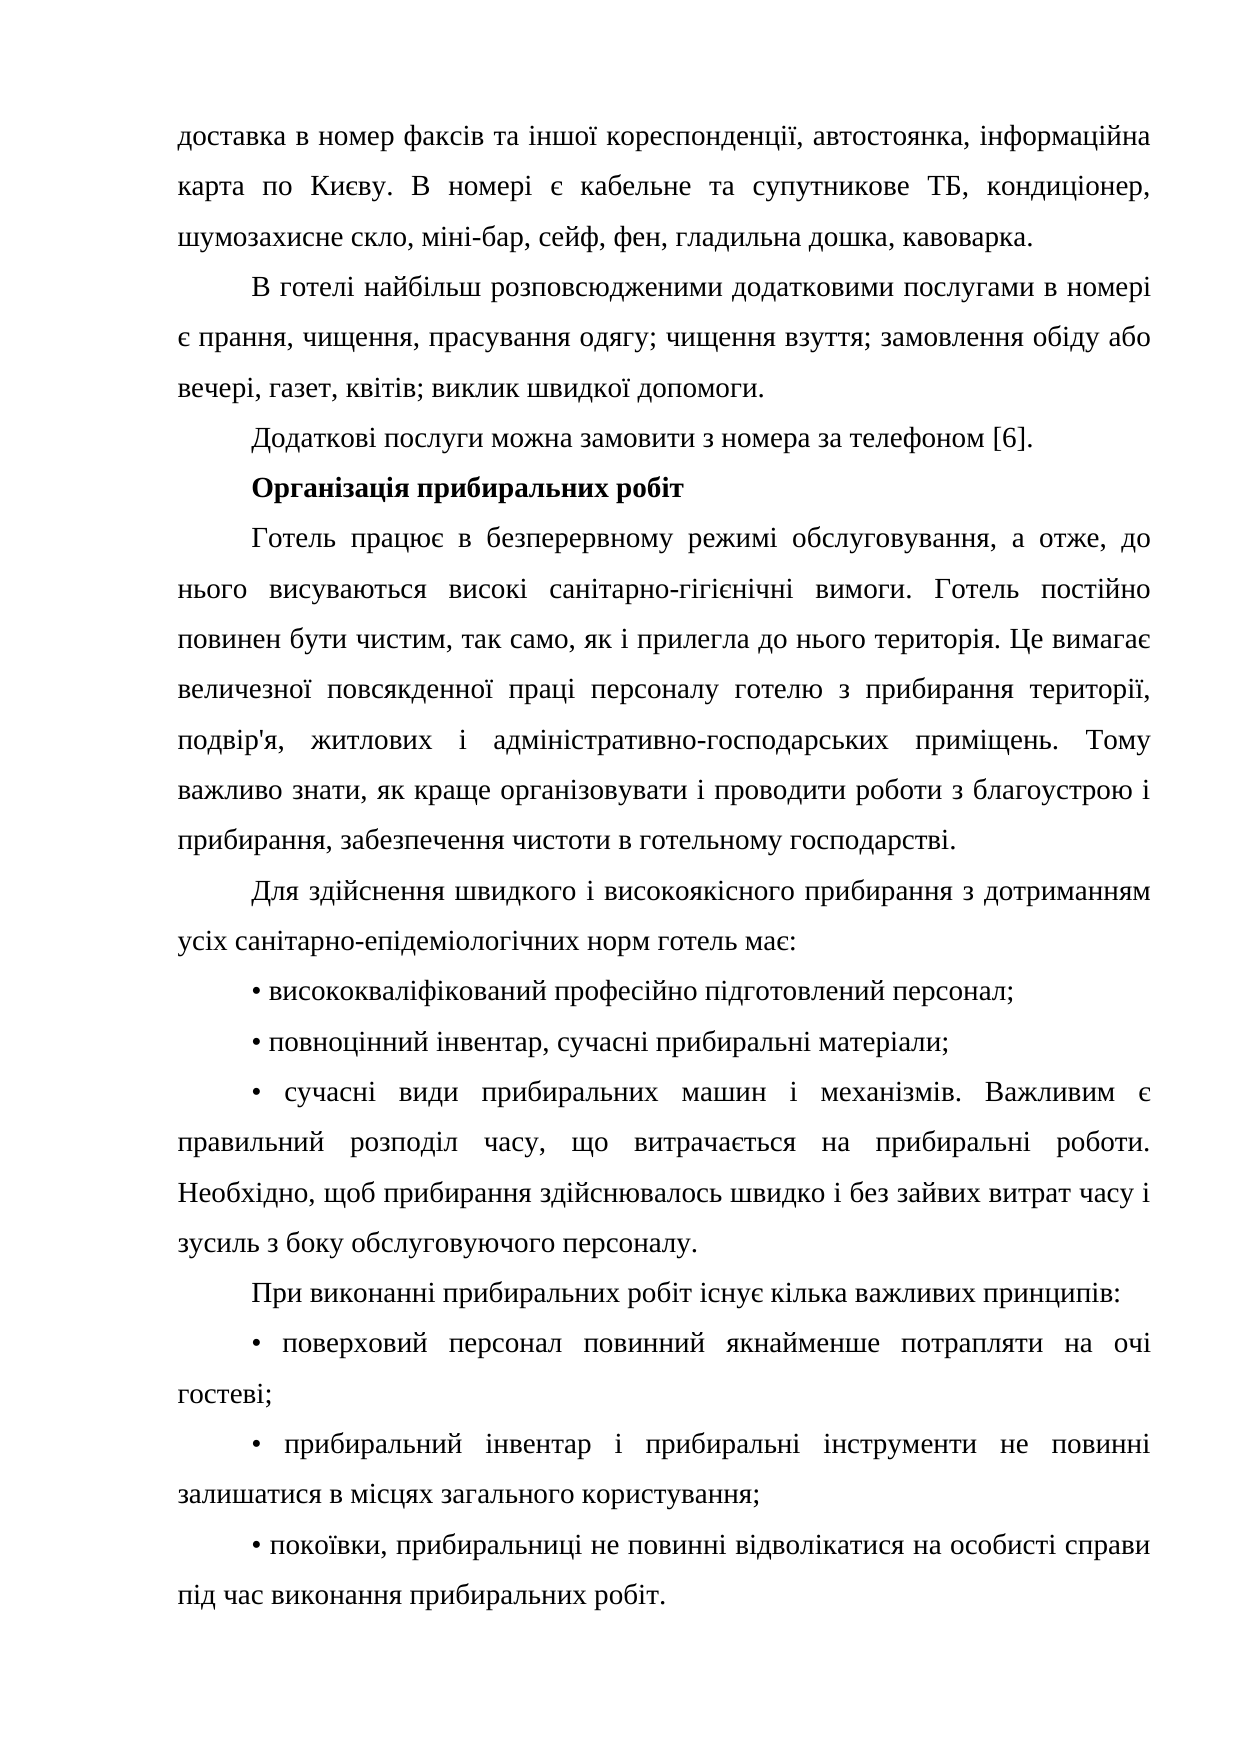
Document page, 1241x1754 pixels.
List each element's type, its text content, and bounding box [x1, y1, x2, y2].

text Для здійснення швидкого і високоякісного прибирання з дотриманням усіх санітарно-епідеміологічних норм готель має: [177, 873, 1152, 957]
text • прибиральний інвентар і прибиральні інструменти не повинні залишатися в місцях загального користування; [177, 1426, 1152, 1510]
text В готелі найбільш розповсюдженими додатковими послугами в номері є прання, чищення, прасування одягу; чищення взуття; замовлення обіду або вечері, газет, квітів; виклик швидкої допомоги. [177, 269, 1152, 403]
text • повноцінний інвентар, сучасні прибиральні матеріали; [177, 1024, 1152, 1057]
text Додаткові послуги можна замовити з номера за телефоном [6]. [177, 420, 1152, 453]
text • поверховий персонал повинний якнайменше потрапляти на очі гостеві; [177, 1326, 1152, 1409]
text • покоївки, прибиральниці не повинні відволікатися на особисті справи під час виконання прибиральних робіт. [177, 1527, 1152, 1611]
text • висококваліфікований професійно підготовлений персонал; [177, 973, 1152, 1007]
text • сучасні види прибиральних машин і механізмів. Важливим є правильний розподіл часу, що витрачається на прибиральні роботи. Необхідно, щоб прибирання здійснювалось швидко і без зайвих витрат часу і зусиль з боку обслуговуючого персоналу. [177, 1074, 1152, 1258]
text При виконанні прибиральних робіт існує кілька важливих принципів: [177, 1275, 1152, 1309]
text Організація прибиральних робіт [177, 470, 1152, 504]
text Готель працює в безперервному режимі обслуговування, а отже, до нього висуваються високі санітарно-гігієнічні вимоги. Готель постійно повинен бути чистим, так само, як і прилегла до нього територія. Це вимагає величезної повсякденної праці персоналу готелю з прибирання території, подвір'я, житлових і адміністративно-господарських приміщень. Тому важливо знати, як краще організовувати і проводити роботи з благоустрою і прибирання, забезпечення чистоти в готельному господарстві. [177, 521, 1152, 856]
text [177, 118, 1152, 252]
